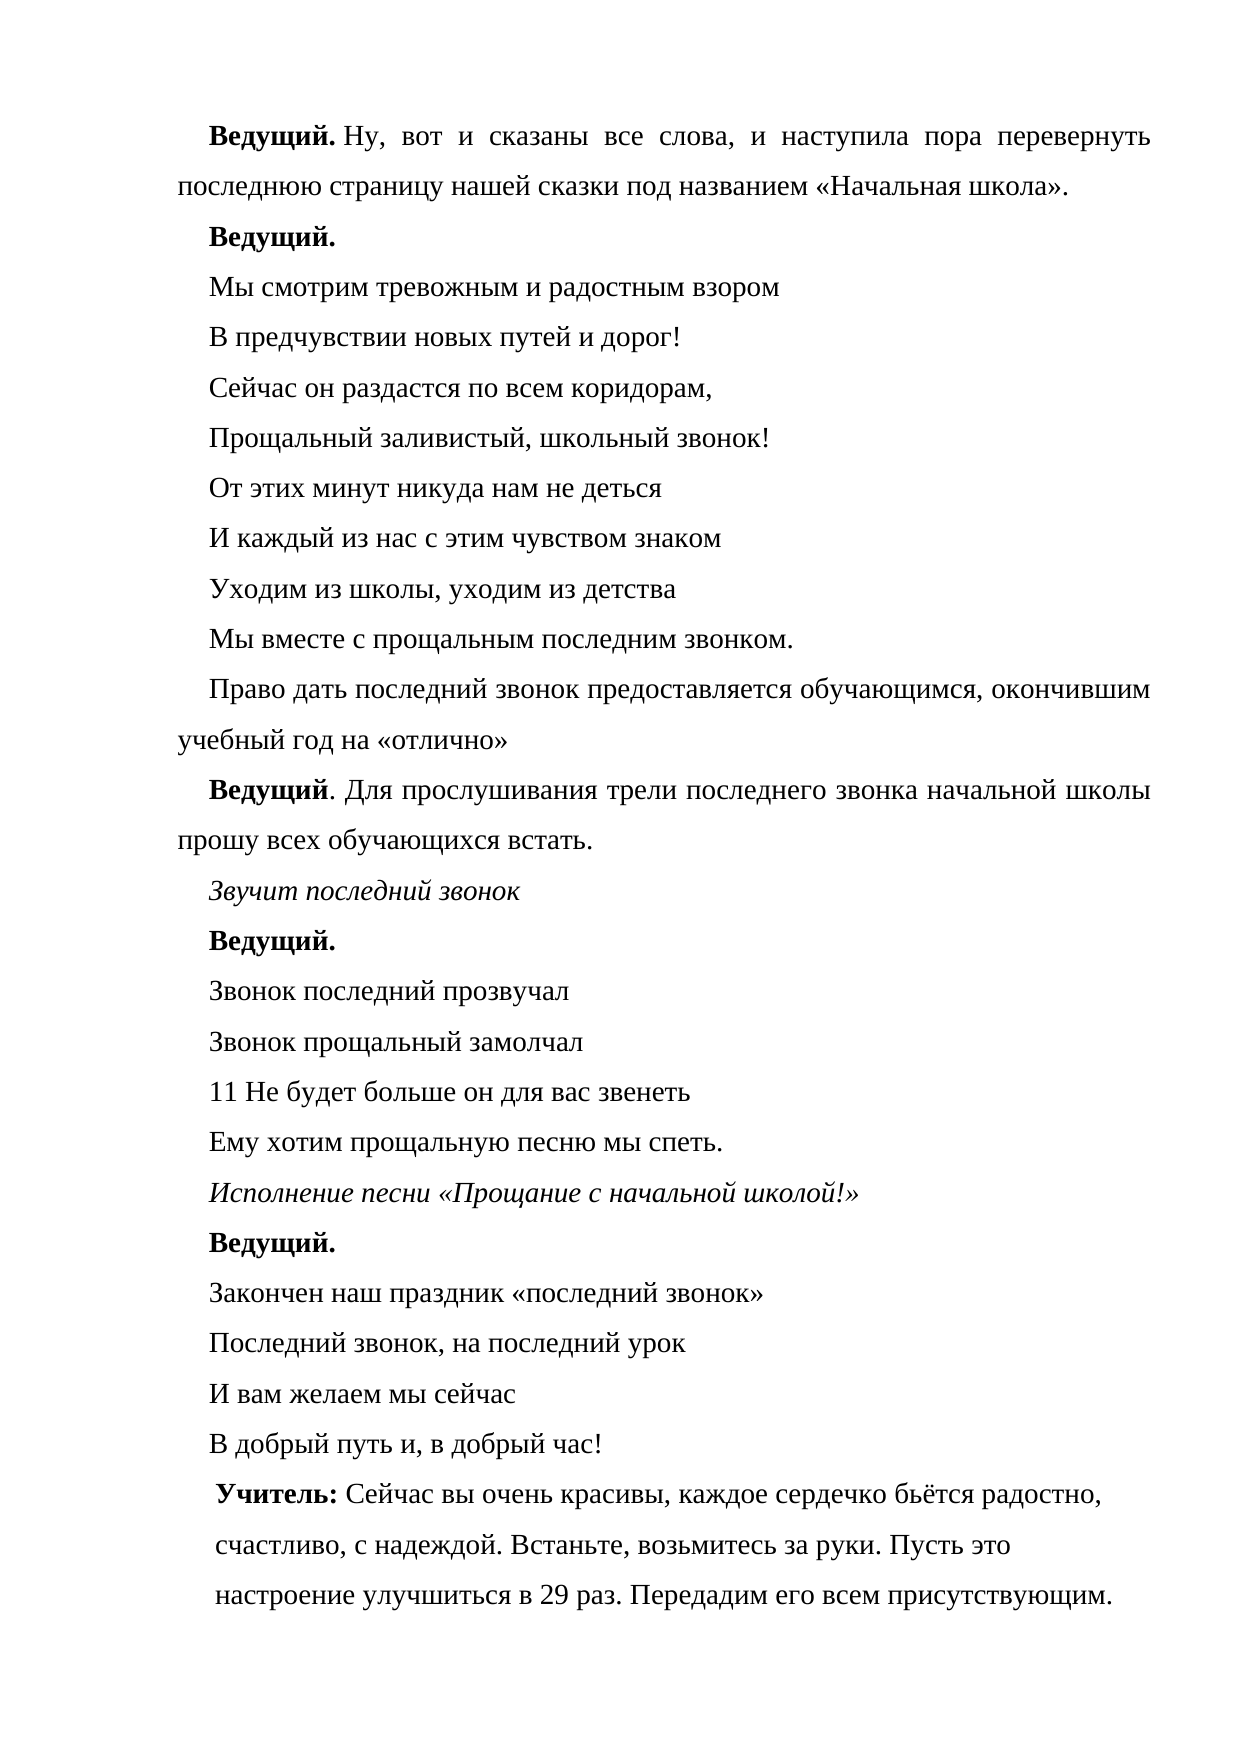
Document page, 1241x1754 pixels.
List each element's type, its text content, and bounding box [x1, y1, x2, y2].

text Ведущий. [177, 923, 1152, 957]
text Исполнение песни «Прощание с начальной школой!» [177, 1175, 1152, 1208]
text Ему хотим прощальную песню мы спеть. [177, 1124, 1152, 1158]
text Звонок прощальный замолчал [177, 1024, 1152, 1057]
text Право дать последний звонок предоставляется обучающимся, окончившим учебный год на «отлично» [177, 672, 1152, 755]
text Уходим из школы, уходим из детства [177, 571, 1152, 604]
text Ведущий. [177, 1225, 1152, 1258]
text Ведущий. Для прослушивания трели последнего звонка начальной школы прошу всех обучающихся встать. [177, 772, 1152, 856]
text Ведущий. [177, 219, 1152, 252]
text В добрый путь и, в добрый час! [177, 1426, 1152, 1460]
text От этих минут никуда нам не деться [177, 470, 1152, 504]
text И каждый из нас с этим чувством знаком [177, 521, 1152, 554]
text Сейчас он раздастся по всем коридорам, [177, 370, 1152, 403]
text Мы вместе с прощальным последним звонком. [177, 621, 1152, 655]
text Звучит последний звонок [177, 873, 1152, 906]
text Прощальный заливистый, школьный звонок! [177, 420, 1152, 453]
text Звонок последний прозвучал [177, 973, 1152, 1007]
text Последний звонок, на последний урок [177, 1326, 1152, 1359]
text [215, 1477, 1152, 1611]
text В предчувствии новых путей и дорог! [177, 319, 1152, 353]
text Закончен наш праздник «последний звонок» [177, 1275, 1152, 1309]
text Мы смотрим тревожным и радостным взором [177, 269, 1152, 303]
text Ведущий. Ну, вот и сказаны все слова, и наступила пора перевернуть последнюю страницу нашей сказки под названием «Начальная школа». [177, 118, 1152, 202]
text И вам желаем мы сейчас [177, 1376, 1152, 1409]
text 11 Не будет больше он для вас звенеть [177, 1074, 1152, 1108]
